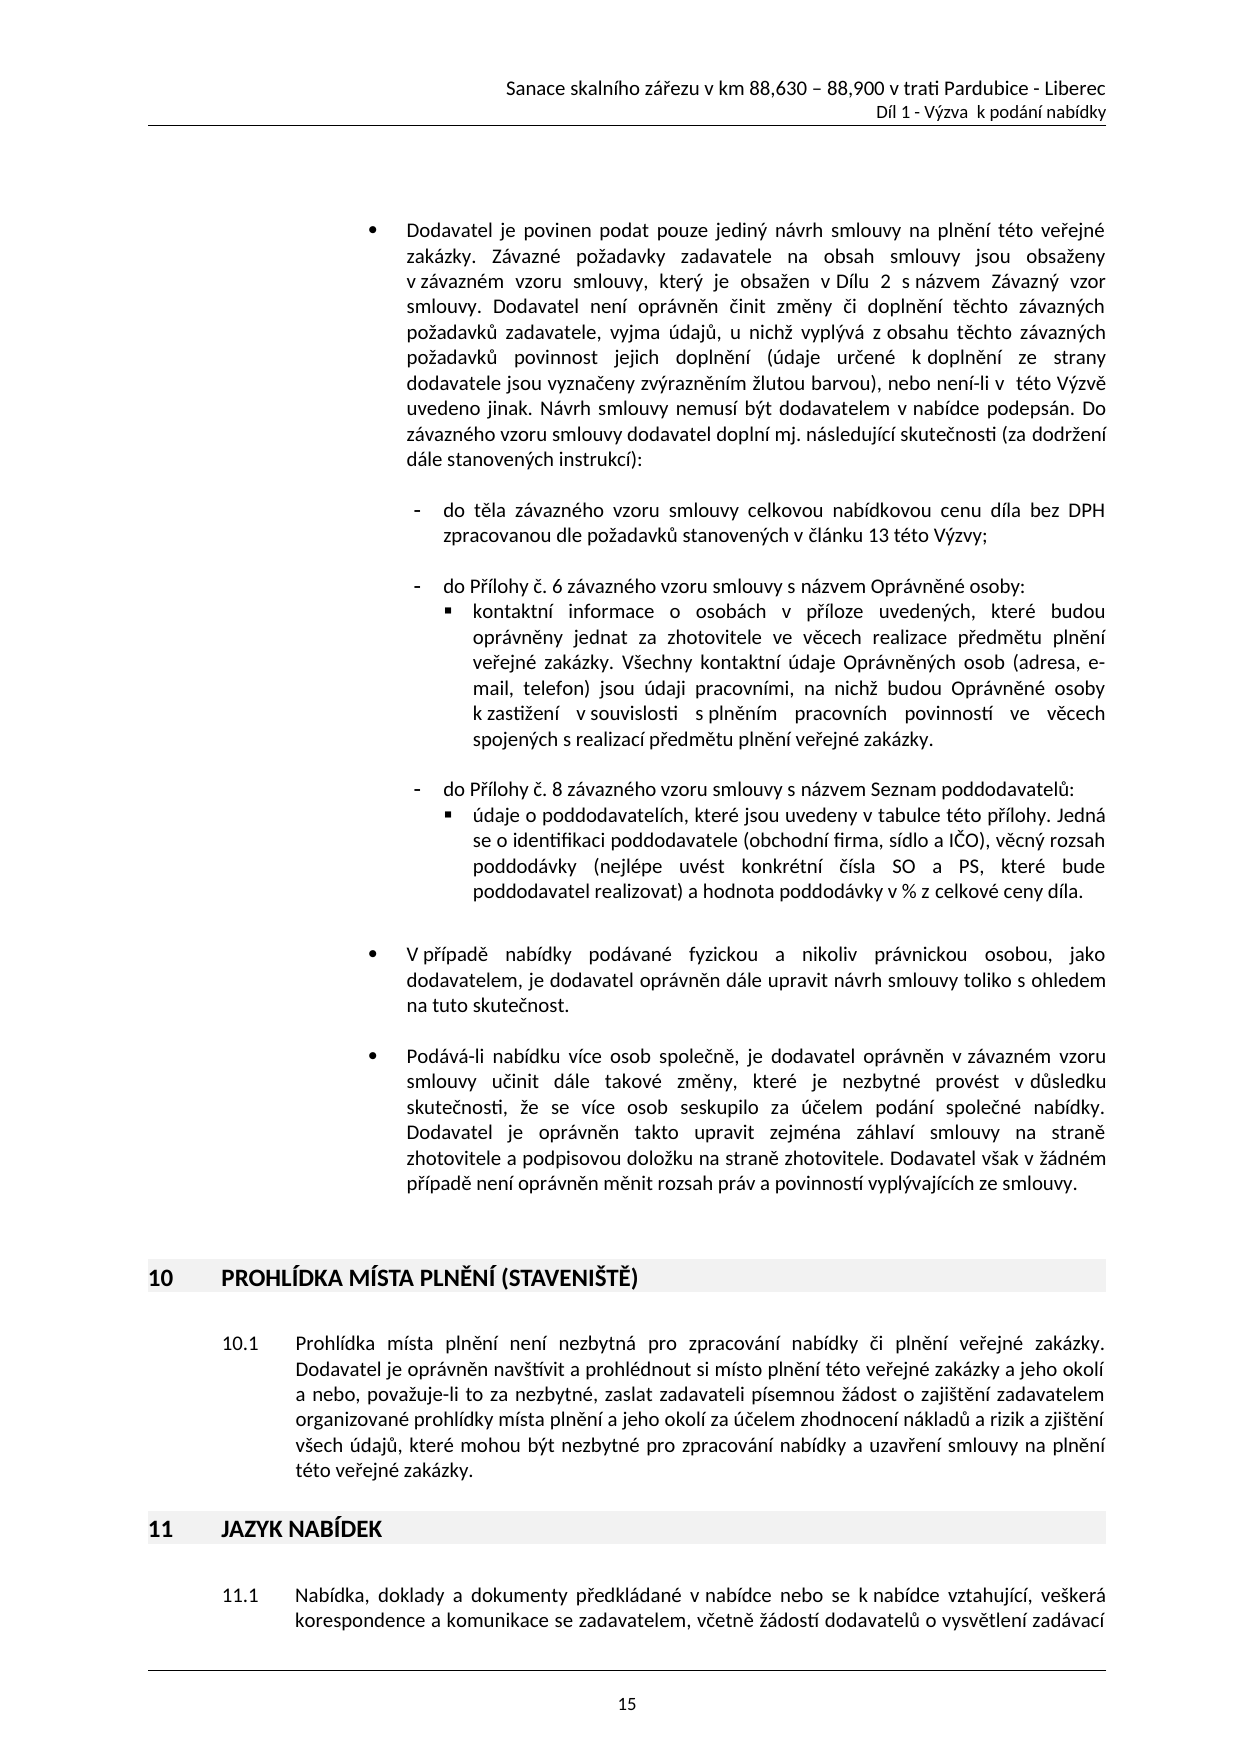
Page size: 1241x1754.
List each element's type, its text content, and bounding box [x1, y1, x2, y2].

list V případě nabídky podávané fyzickou a nikoliv právnickou osobou, jako dodavatelem, je dodavatel oprávněn dále upravit návrh smlouvy toliko s ohledem na tuto skutečnost. [369, 942, 1106, 1018]
subtitle JAZYK NABÍDEK [148, 1511, 1106, 1544]
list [222, 1582, 1106, 1633]
subtitle PROHLÍDKA MÍSTA PLNĚNÍ (STAVENIŠTĚ) [148, 1259, 1106, 1292]
list Prohlídka místa plnění není nezbytná pro zpracování nabídky či plnění veřejné zakázky. Dodavatel je oprávněn navštívit a prohlédnout si místo plnění této veřejné zakázky a jeho okolí a nebo, považuje-li to za nezbytné, zaslat zadavateli písemnou žádost o zajištění zadavatelem organizované prohlídky místa plnění a jeho okolí za účelem zhodnocení nákladů a rizik a zjištění všech údajů, které mohou být nezbytné pro zpracování nabídky a uzavření smlouvy na plnění této veřejné zakázky. [222, 1330, 1106, 1483]
list údaje o poddodavatelích, které jsou uvedeny v tabulce této přílohy. Jedná se o identifikaci poddodavatele (obchodní firma, sídlo a IČO), věcný rozsah poddodávky (nejlépe uvést konkrétní čísla SO a PS, které bude poddodavatel realizovat) a hodnota poddodávky v % z celkové ceny díla. [443, 802, 1106, 904]
list Dodavatel je povinen podat pouze jediný návrh smlouvy na plnění této veřejné zakázky. Závazné požadavky zadavatele na obsah smlouvy jsou obsaženy v závazném vzoru smlouvy, který je obsažen v Dílu 2 s názvem Závazný vzor smlouvy. Dodavatel není oprávněn činit změny či doplnění těchto závazných požadavků zadavatele, vyjma údajů, u nichž vyplývá z obsahu těchto závazných požadavků povinnost jejich doplnění (údaje určené k doplnění ze strany dodavatele jsou vyznačeny zvýrazněním žlutou barvou), nebo není-li v této Výzvě uvedeno jinak. Návrh smlouvy nemusí být dodavatelem v nabídce podepsán. Do závazného vzoru smlouvy dodavatel doplní mj. následující skutečnosti (za dodržení dále stanovených instrukcí): [369, 217, 1106, 472]
list Podává-li nabídku více osob společně, je dodavatel oprávněn v závazném vzoru smlouvy učinit dále takové změny, které je nezbytné provést v důsledku skutečnosti, že se více osob seskupilo za účelem podání společné nabídky. Dodavatel je oprávněn takto upravit zejména záhlaví smlouvy na straně zhotovitele a podpisovou doložku na straně zhotovitele. Dodavatel však v žádném případě není oprávněn měnit rozsah práv a povinností vyplývajících ze smlouvy. [369, 1043, 1106, 1196]
list do těla závazného vzoru smlouvy celkovou nabídkovou cenu díla bez DPH zpracovanou dle požadavků stanovených v článku 13 této Výzvy; [413, 497, 1106, 548]
list do Přílohy č. 6 závazného vzoru smlouvy s názvem Oprávněné osoby: [413, 573, 1106, 599]
list kontaktní informace o osobách v příloze uvedených, které budou oprávněny jednat za zhotovitele ve věcech realizace předmětu plnění veřejné zakázky. Všechny kontaktní údaje Oprávněných osob (adresa, e-mail, telefon) jsou údaji pracovními, na nichž budou Oprávněné osoby k zastižení v souvislosti s plněním pracovních povinností ve věcech spojených s realizací předmětu plnění veřejné zakázky. [443, 599, 1106, 751]
list do Přílohy č. 8 závazného vzoru smlouvy s názvem Seznam poddodavatelů: [413, 777, 1106, 802]
